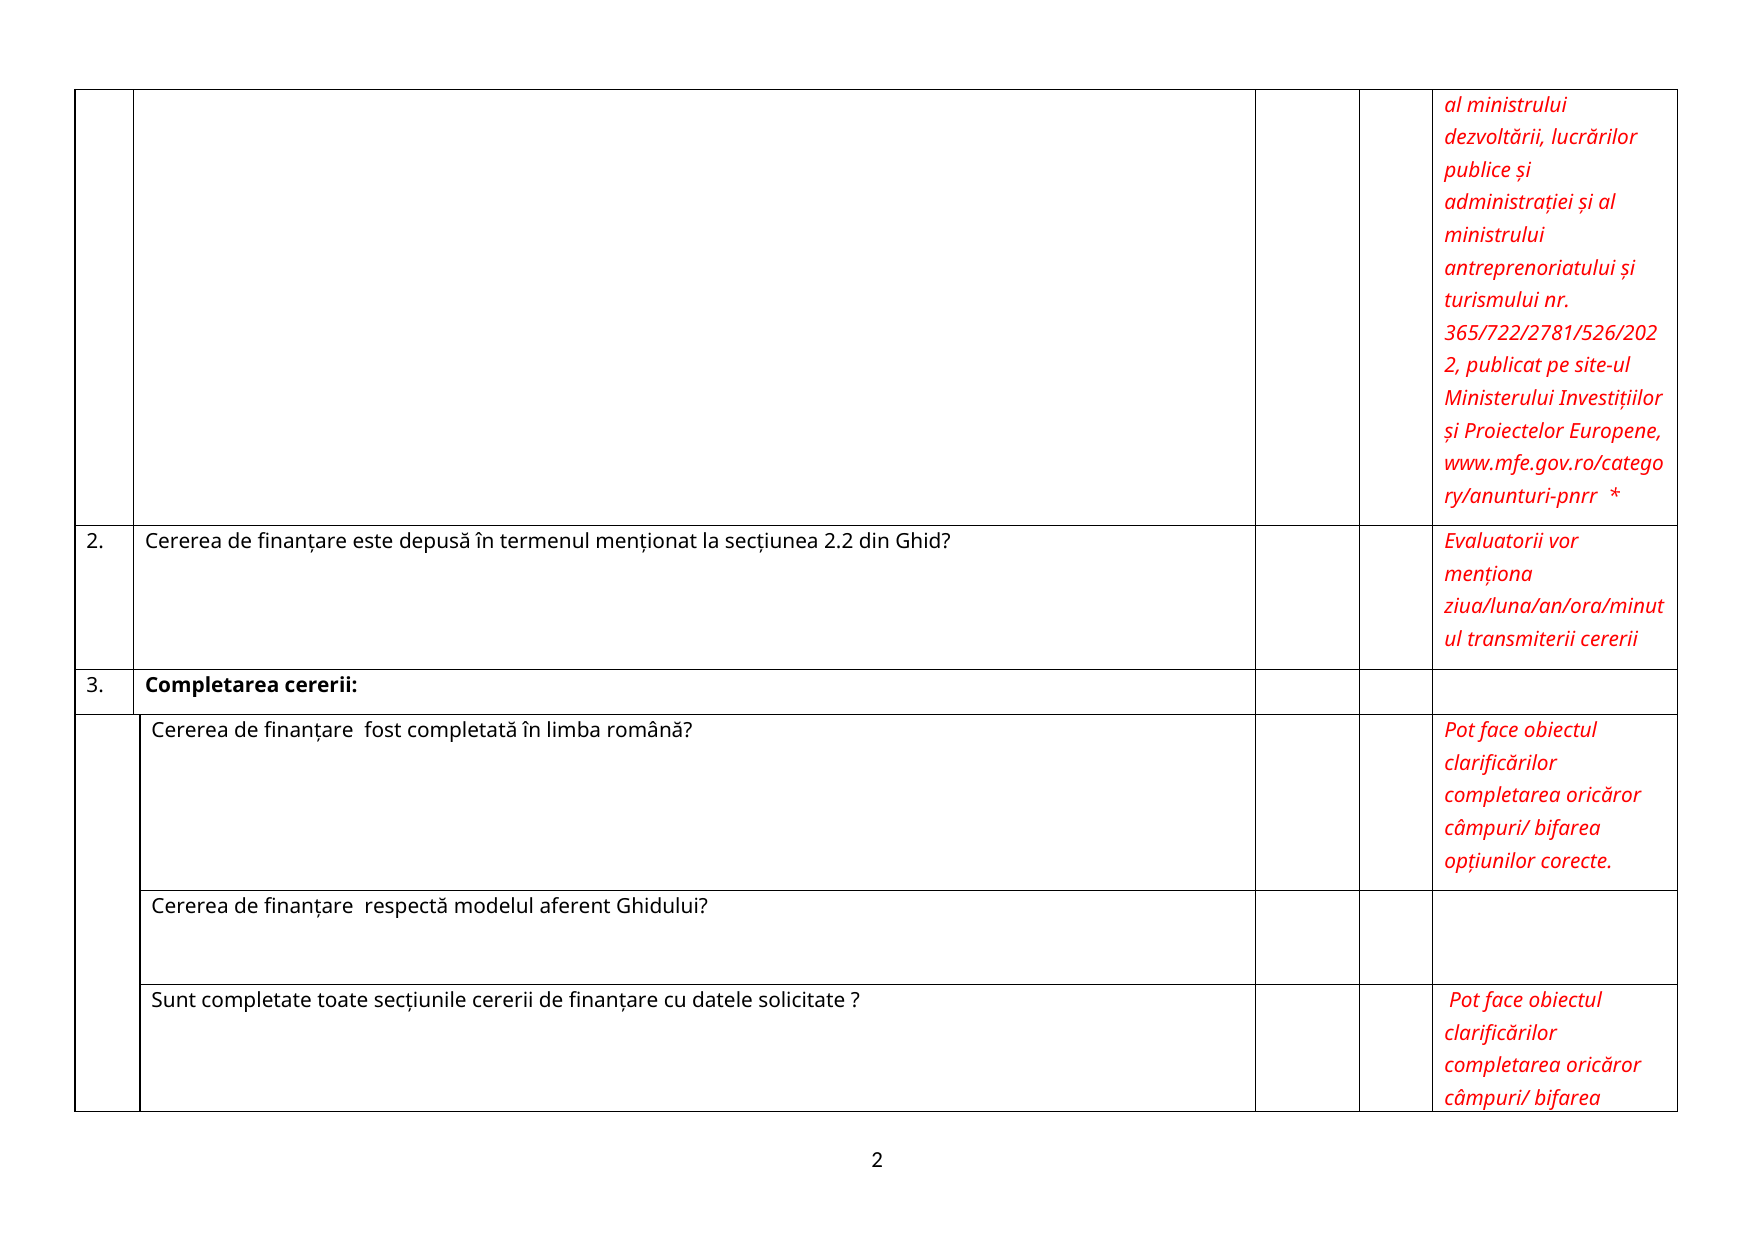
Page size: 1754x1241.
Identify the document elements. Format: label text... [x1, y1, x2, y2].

table_cell [1256, 526, 1359, 669]
table_cell [1360, 90, 1432, 525]
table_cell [141, 985, 1255, 1111]
table_cell [1256, 891, 1359, 984]
table_cell 2. [76, 526, 133, 669]
table_cell Pot face obiectul clarificărilor completarea oricăror câmpuri/ bifarea opțiunilor corecte. [1433, 715, 1677, 890]
table_cell 3. [76, 670, 133, 714]
table_cell [1256, 90, 1359, 525]
table_cell [1256, 715, 1359, 890]
table_cell [1433, 891, 1677, 984]
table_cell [1433, 985, 1677, 1111]
table_cell [1360, 715, 1432, 890]
table_cell [1360, 670, 1432, 714]
table_cell [1360, 985, 1432, 1111]
table_cell [1360, 891, 1432, 984]
table_cell [1256, 670, 1359, 714]
table_cell Cererea de finanțare respectă modelul aferent Ghidului? [141, 891, 1255, 984]
table_cell Evaluatorii vor menționa ziua/luna/an/ora/minutul transmiterii cererii [1433, 526, 1677, 669]
table_cell [1433, 670, 1677, 714]
table_cell [1360, 526, 1432, 669]
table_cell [134, 90, 1255, 525]
table_cell Cererea de finanțare fost completată în limba română? [141, 715, 1255, 890]
table_cell [1256, 985, 1359, 1111]
table_cell Cererea de finanțare este depusă în termenul menționat la secțiunea 2.2 din Ghid? [134, 526, 1255, 669]
table_cell 1. [76, 90, 133, 525]
table_cell [76, 715, 139, 1111]
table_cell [1433, 90, 1677, 525]
table_cell Completarea cererii: [134, 670, 1255, 714]
